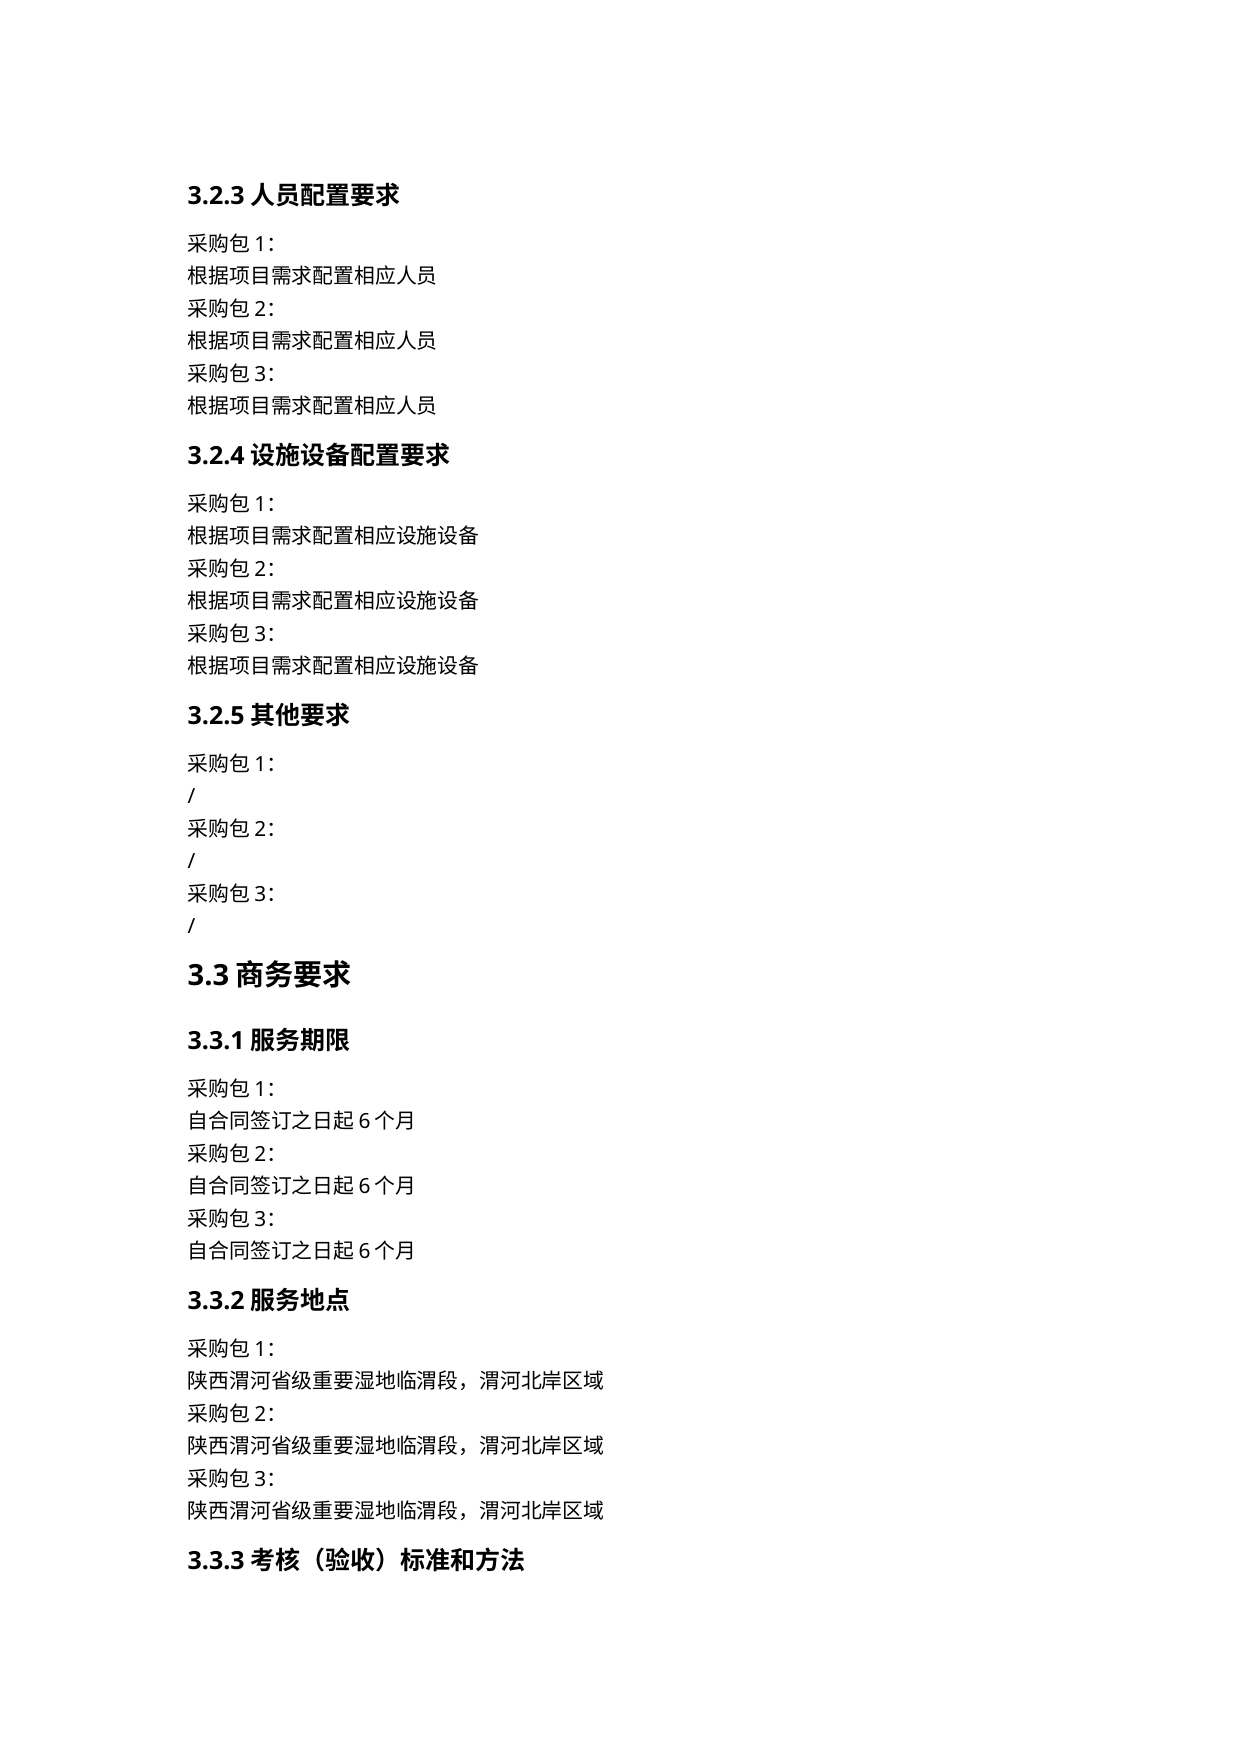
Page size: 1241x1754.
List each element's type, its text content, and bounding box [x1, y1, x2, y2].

text 自合同签订之日起6个月 [187, 1169, 1053, 1202]
text 采购包3： [187, 1462, 1053, 1494]
text 自合同签订之日起6个月 [187, 1104, 1053, 1137]
text 采购包2： [187, 1397, 1053, 1429]
text 3.3.1服务期限 [187, 1007, 1053, 1072]
text / [187, 844, 1053, 877]
text / [187, 779, 1053, 812]
text 3.3商务要求 [187, 942, 1053, 1007]
text 3.3.3考核（验收）标准和方法 [187, 1527, 1053, 1592]
text 3.2.4设施设备配置要求 [187, 422, 1053, 487]
text 采购包2： [187, 812, 1053, 844]
text 采购包1： [187, 1332, 1053, 1364]
text 自合同签订之日起6个月 [187, 1234, 1053, 1267]
text 根据项目需求配置相应设施设备 [187, 649, 1053, 682]
text 陕西渭河省级重要湿地临渭段，渭河北岸区域 [187, 1364, 1053, 1397]
text 陕西渭河省级重要湿地临渭段，渭河北岸区域 [187, 1429, 1053, 1462]
text 根据项目需求配置相应人员 [187, 389, 1053, 422]
text 采购包3： [187, 1202, 1053, 1234]
text 根据项目需求配置相应设施设备 [187, 584, 1053, 617]
text 根据项目需求配置相应人员 [187, 259, 1053, 292]
text 3.2.3人员配置要求 [187, 162, 1053, 227]
text 采购包2： [187, 1137, 1053, 1169]
text 采购包3： [187, 357, 1053, 389]
text 采购包2： [187, 552, 1053, 584]
text 采购包3： [187, 877, 1053, 909]
text 3.2.5其他要求 [187, 682, 1053, 747]
text 采购包3： [187, 617, 1053, 649]
text 根据项目需求配置相应设施设备 [187, 519, 1053, 552]
text 采购包1： [187, 487, 1053, 519]
text 采购包1： [187, 747, 1053, 779]
text 3.3.2服务地点 [187, 1267, 1053, 1332]
text 采购包2： [187, 292, 1053, 324]
text 采购包1： [187, 1072, 1053, 1104]
text 陕西渭河省级重要湿地临渭段，渭河北岸区域 [187, 1494, 1053, 1527]
text / [187, 909, 1053, 942]
text 根据项目需求配置相应人员 [187, 324, 1053, 357]
text 采购包1： [187, 227, 1053, 259]
